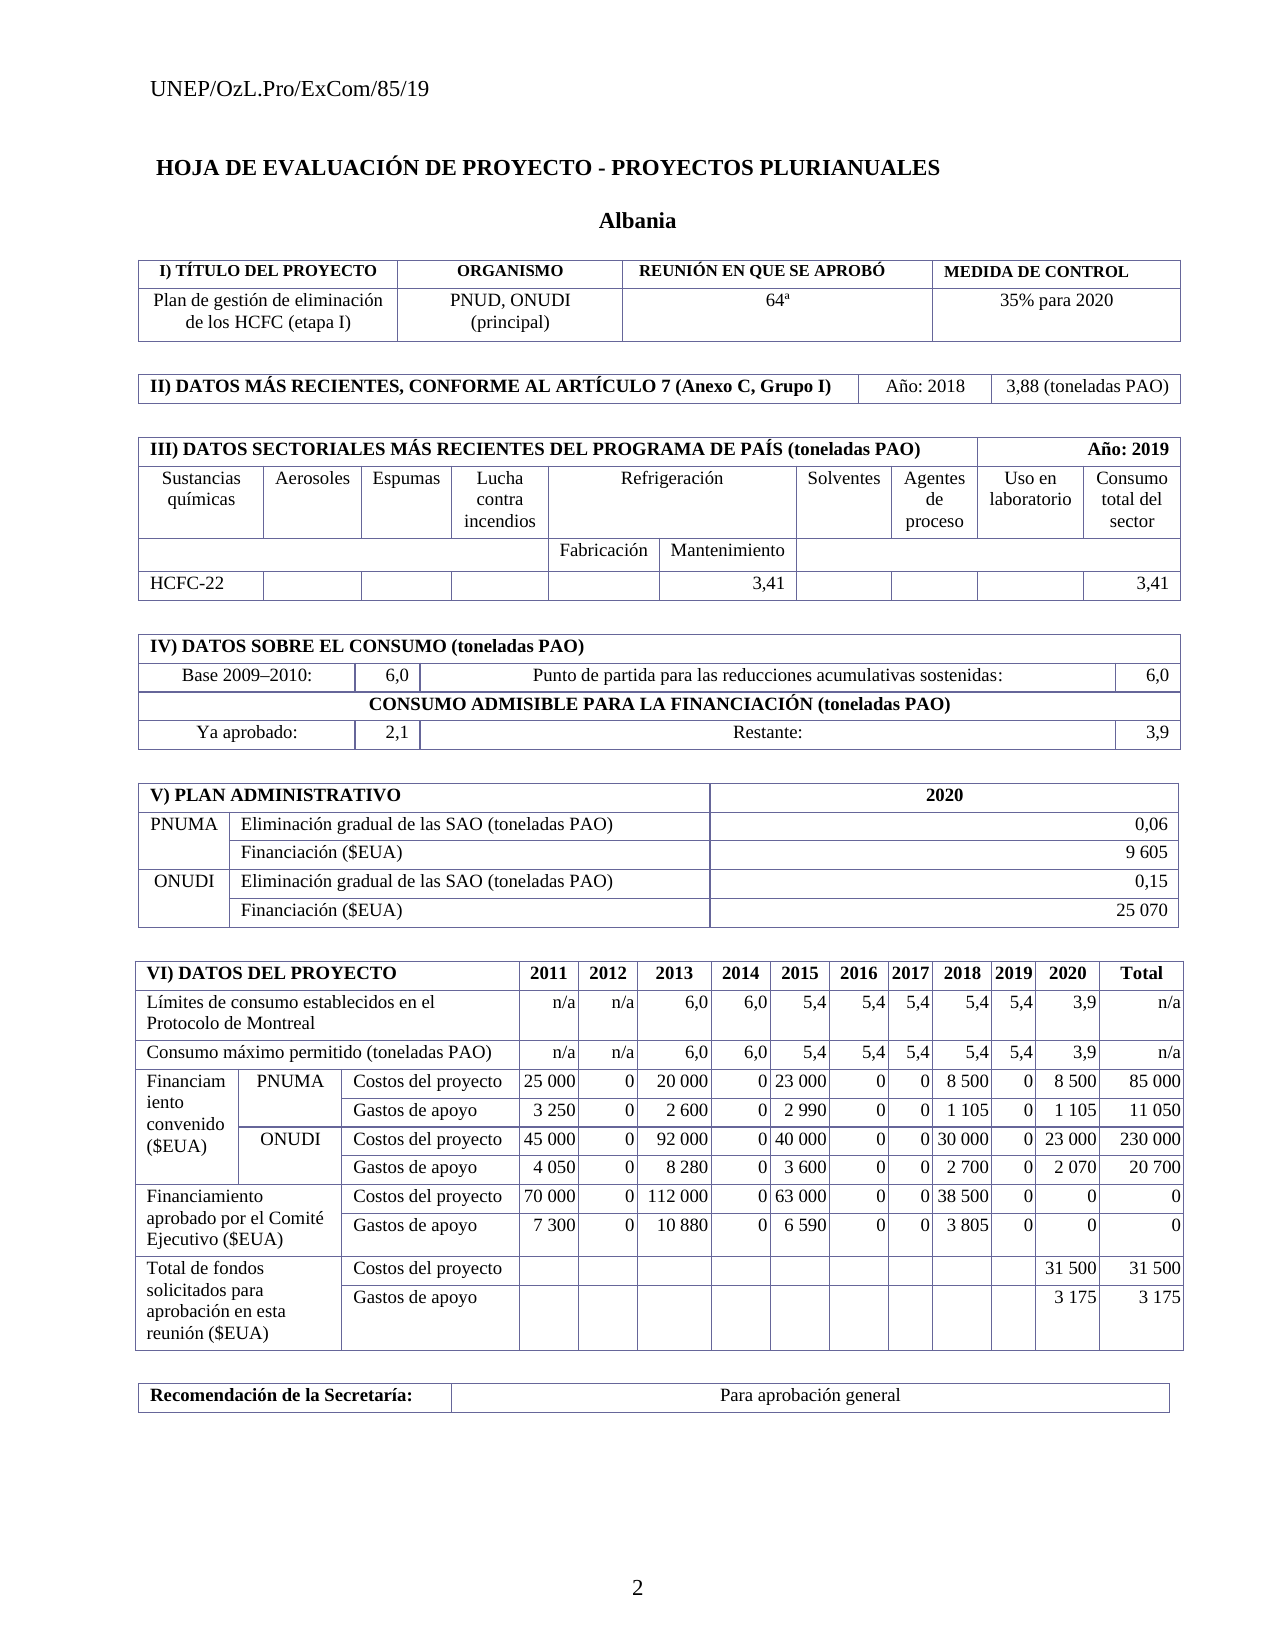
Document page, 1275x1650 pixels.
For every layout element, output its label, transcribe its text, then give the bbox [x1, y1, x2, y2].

table_header 2011 [520, 962, 578, 989]
table_header 2020 [711, 784, 1178, 812]
table_cell 8 280 [638, 1156, 711, 1184]
table_cell 23 000 [771, 1070, 829, 1098]
table_header 2019 [992, 962, 1035, 989]
table_cell 3,9 [1116, 721, 1180, 749]
table_cell [992, 1257, 1035, 1285]
table_cell 0 [889, 1214, 932, 1256]
table_header 2020 [1036, 962, 1099, 989]
table_cell 0 [1036, 1214, 1099, 1256]
table_cell 0 [830, 1214, 888, 1256]
table_cell 0 [830, 1099, 888, 1126]
table_header III) DATOS SECTORIALES MÁS RECIENTES DEL PROGRAMA DE PAÍS (toneladas PAO) [139, 438, 977, 466]
table_cell [549, 572, 659, 600]
table_cell [892, 572, 977, 600]
table_cell 85 000 [1100, 1070, 1183, 1098]
table_cell CONSUMO ADMISIBLE PARA LA FINANCIACIÓN (toneladas PAO) [139, 693, 1180, 720]
table_cell 5,4 [992, 1041, 1035, 1069]
table_cell Gastos de apoyo [342, 1214, 519, 1256]
table_header V) PLAN ADMINISTRATIVO [139, 784, 709, 812]
text Albania [150, 207, 1125, 233]
table_cell Ya aprobado: [139, 721, 354, 749]
table_cell 3 600 [771, 1156, 829, 1184]
table_cell n/a [1100, 991, 1183, 1040]
table_cell Punto de partida para las reducciones acumulativas sostenidas: [421, 664, 1115, 691]
table_header I) TÍTULO DEL PROYECTO [139, 261, 397, 288]
table_cell 5,4 [830, 991, 888, 1040]
table_cell 5,4 [933, 1041, 991, 1069]
table_cell 5,4 [992, 991, 1035, 1040]
table_cell 6,0 [1116, 664, 1180, 691]
table_cell 0 [579, 1128, 637, 1155]
table_cell [797, 572, 891, 600]
table_cell Financiamiento aprobado por el Comité Ejecutivo ($EUA) [136, 1185, 341, 1256]
table_cell [139, 539, 548, 571]
table_cell [452, 572, 548, 600]
table_cell 6,0 [712, 1041, 770, 1069]
table_cell 5,4 [830, 1041, 888, 1069]
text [150, 154, 1125, 180]
table_cell 23 000 [1036, 1128, 1099, 1155]
table_cell [889, 1257, 932, 1285]
table_cell 112 000 [638, 1185, 711, 1213]
table_cell Financiamiento convenido ($EUA) [136, 1070, 238, 1184]
table_cell Eliminación gradual de las SAO (toneladas PAO) [230, 813, 709, 840]
table_cell HCFC-22 [139, 572, 263, 600]
table_cell 28 575 [1100, 1214, 1183, 1256]
table_cell [830, 1286, 888, 1350]
table_cell 0 [992, 1214, 1035, 1256]
table_cell 0 [579, 1214, 637, 1256]
table_cell 0,06 [711, 813, 1178, 840]
table_cell Lucha contra incendios [452, 467, 548, 537]
table_cell 45 000 [520, 1128, 578, 1155]
table_cell [579, 1257, 637, 1285]
table_cell 0 [889, 1099, 932, 1126]
table_cell 40 000 [771, 1128, 829, 1155]
table_cell Agentes de proceso [892, 467, 977, 537]
table_cell Costos del proyecto [342, 1185, 519, 1213]
table_cell [638, 1257, 711, 1285]
table_cell [712, 1257, 770, 1285]
table_header 3,88 (toneladas PAO) [992, 375, 1180, 403]
table_cell n/a [1100, 1041, 1183, 1069]
table_header 2012 [579, 962, 637, 989]
table_cell ONUDI [139, 870, 229, 927]
table_cell [520, 1286, 578, 1350]
table_header 2017 [889, 962, 932, 989]
table_cell PNUMA [139, 813, 229, 869]
table_cell 5,4 [771, 1041, 829, 1069]
table_cell 283 500 [1100, 1185, 1183, 1213]
table_cell Aerosoles [264, 467, 361, 537]
table_cell ONUDI [239, 1128, 341, 1184]
table_cell [797, 539, 1180, 571]
table_cell 2 990 [771, 1099, 829, 1126]
table_cell [638, 1286, 711, 1350]
table_cell 6,0 [638, 991, 711, 1040]
table_header Año: 2019 [978, 438, 1180, 466]
table_cell 0 [830, 1185, 888, 1213]
table_cell 0,15 [711, 870, 1178, 898]
table_cell 2 600 [638, 1099, 711, 1126]
table_cell 11 050 [1100, 1099, 1183, 1126]
table_cell 63 000 [771, 1185, 829, 1213]
table_cell Sustancias químicas [139, 467, 263, 537]
table_cell Refrigeración [549, 467, 796, 537]
table_cell [771, 1286, 829, 1350]
table_cell 0 [712, 1185, 770, 1213]
table_cell 0 [712, 1128, 770, 1155]
table_cell 3 175 [1036, 1286, 1099, 1350]
table_cell Consumo máximo permitido (toneladas PAO) [136, 1041, 519, 1069]
table_header 2014 [712, 962, 770, 989]
table_cell 0 [579, 1099, 637, 1126]
table_cell Total de fondos solicitados para aprobación en esta reunión ($EUA) [136, 1257, 341, 1350]
table_cell Financiación ($EUA) [230, 841, 709, 869]
table_cell 6 590 [771, 1214, 829, 1256]
table_cell [978, 572, 1083, 600]
table_cell 4 050 [520, 1156, 578, 1184]
table_cell [933, 1257, 991, 1285]
table_cell [712, 1286, 770, 1350]
table_header VI) DATOS DEL PROYECTO [136, 962, 519, 989]
table_cell 0 [579, 1156, 637, 1184]
table_cell 1 105 [933, 1099, 991, 1126]
table_cell 0 [992, 1070, 1035, 1098]
table_cell [992, 1286, 1035, 1350]
table_cell 8 500 [933, 1070, 991, 1098]
table_header Año: 2018 [859, 375, 991, 403]
table_cell [264, 572, 361, 600]
table_cell 0 [712, 1214, 770, 1256]
table_cell Mantenimiento [660, 539, 796, 571]
table_cell 7 300 [520, 1214, 578, 1256]
table_cell 25 000 [520, 1070, 578, 1098]
table_header MEDIDA DE CONTROL [933, 261, 1180, 288]
table_header REUNIÓN EN QUE SE APROBÓ [623, 261, 932, 288]
table_cell 5,4 [889, 991, 932, 1040]
table_cell n/a [579, 1041, 637, 1069]
table_cell Gastos de apoyo [342, 1286, 519, 1350]
table_cell [771, 1257, 829, 1285]
table_cell 3 250 [520, 1099, 578, 1126]
table_cell Restante: [421, 721, 1115, 749]
table_cell PNUMA [239, 1070, 341, 1126]
table_cell 3 175 [1100, 1286, 1183, 1350]
table_cell Costos del proyecto [342, 1257, 519, 1285]
table_cell 5,4 [933, 991, 991, 1040]
table_cell 64ª [623, 289, 932, 341]
table_cell 6,0 [712, 991, 770, 1040]
table_cell Fabricación [549, 539, 659, 571]
table_cell 10 880 [638, 1214, 711, 1256]
table_cell Eliminación gradual de las SAO (toneladas PAO) [230, 870, 709, 898]
table_cell 8 500 [1036, 1070, 1099, 1098]
table_header Para aprobación general [452, 1384, 1169, 1412]
table_cell 0 [889, 1128, 932, 1155]
table_cell 9 605 [711, 841, 1178, 869]
table_cell 0 [830, 1128, 888, 1155]
table_cell 0 [830, 1156, 888, 1184]
table_header 2018 [933, 962, 991, 989]
table_cell n/a [520, 1041, 578, 1069]
table_cell 2 700 [933, 1156, 991, 1184]
table_cell 0 [712, 1156, 770, 1184]
table_cell [362, 572, 451, 600]
table_header 2016 [830, 962, 888, 989]
table_cell 230 000 [1100, 1128, 1183, 1155]
table_cell 0 [712, 1099, 770, 1126]
table_cell 0 [889, 1156, 932, 1184]
table_cell 70 000 [520, 1185, 578, 1213]
table_cell 3 805 [933, 1214, 991, 1256]
table_cell Costos del proyecto [342, 1128, 519, 1155]
table_cell n/a [520, 991, 578, 1040]
table_cell [520, 1257, 578, 1285]
table_cell 0 [992, 1156, 1035, 1184]
table_cell Base 2009–2010: [139, 664, 354, 691]
table_cell 0 [830, 1070, 888, 1098]
table_cell 25 070 [711, 899, 1178, 927]
table_cell PNUD, ONUDI (principal) [398, 289, 622, 341]
table_cell 20 000 [638, 1070, 711, 1098]
table_cell 35% para 2020 [933, 289, 1180, 341]
table_cell 38 500 [933, 1185, 991, 1213]
table_cell 0 [889, 1185, 932, 1213]
table_cell Financiación ($EUA) [230, 899, 709, 927]
table_cell 2 070 [1036, 1156, 1099, 1184]
table_header II) DATOS MÁS RECIENTES, CONFORME AL ARTÍCULO 7 (Anexo C, Grupo I) [139, 375, 858, 403]
table_cell [830, 1257, 888, 1285]
table_cell 0 [992, 1099, 1035, 1126]
table_cell 6,0 [638, 1041, 711, 1069]
table_cell 2,1 [356, 721, 419, 749]
table_cell n/a [579, 991, 637, 1040]
table_cell 1 105 [1036, 1099, 1099, 1126]
table_cell 5,4 [771, 991, 829, 1040]
table_cell 5,4 [889, 1041, 932, 1069]
table_cell 0 [992, 1128, 1035, 1155]
table_cell [579, 1286, 637, 1350]
table_cell 31 500 [1036, 1257, 1099, 1285]
table_cell 3,41 [660, 572, 796, 600]
table_cell 0 [712, 1070, 770, 1098]
table_header 2015 [771, 962, 829, 989]
table_cell Gastos de apoyo [342, 1099, 519, 1126]
table_cell 0 [889, 1070, 932, 1098]
table_cell Gastos de apoyo [342, 1156, 519, 1184]
table_cell 20 700 [1100, 1156, 1183, 1184]
table_cell Plan de gestión de eliminación de los HCFC (etapa I) [139, 289, 397, 341]
table_cell Uso en laboratorio [978, 467, 1083, 537]
table_cell 3,9 [1036, 1041, 1099, 1069]
table_cell 31 500 [1100, 1257, 1183, 1285]
table_cell 3,9 [1036, 991, 1099, 1040]
table_cell 92 000 [638, 1128, 711, 1155]
table_cell Solventes [797, 467, 891, 537]
table_header Recomendación de la Secretaría: [139, 1384, 451, 1412]
table_cell Consumo total del sector [1084, 467, 1180, 537]
table_cell Límites de consumo establecidos en el Protocolo de Montreal [136, 991, 519, 1040]
table_header IV) DATOS SOBRE EL CONSUMO (toneladas PAO) [139, 635, 1180, 662]
table_cell [933, 1286, 991, 1350]
table_cell Espumas [362, 467, 451, 537]
table_cell 3,41 [1084, 572, 1180, 600]
table_cell [889, 1286, 932, 1350]
table_cell Costos del proyecto [342, 1070, 519, 1098]
table_header ORGANISMO [398, 261, 622, 288]
table_cell 0 [579, 1070, 637, 1098]
table_cell 0 [579, 1185, 637, 1213]
table_cell 30 000 [933, 1128, 991, 1155]
table_cell 6,0 [356, 664, 419, 691]
table_cell 0 [1036, 1185, 1099, 1213]
table_cell 0 [992, 1185, 1035, 1213]
table_header 2013 [638, 962, 711, 989]
table_header Total [1100, 962, 1183, 989]
